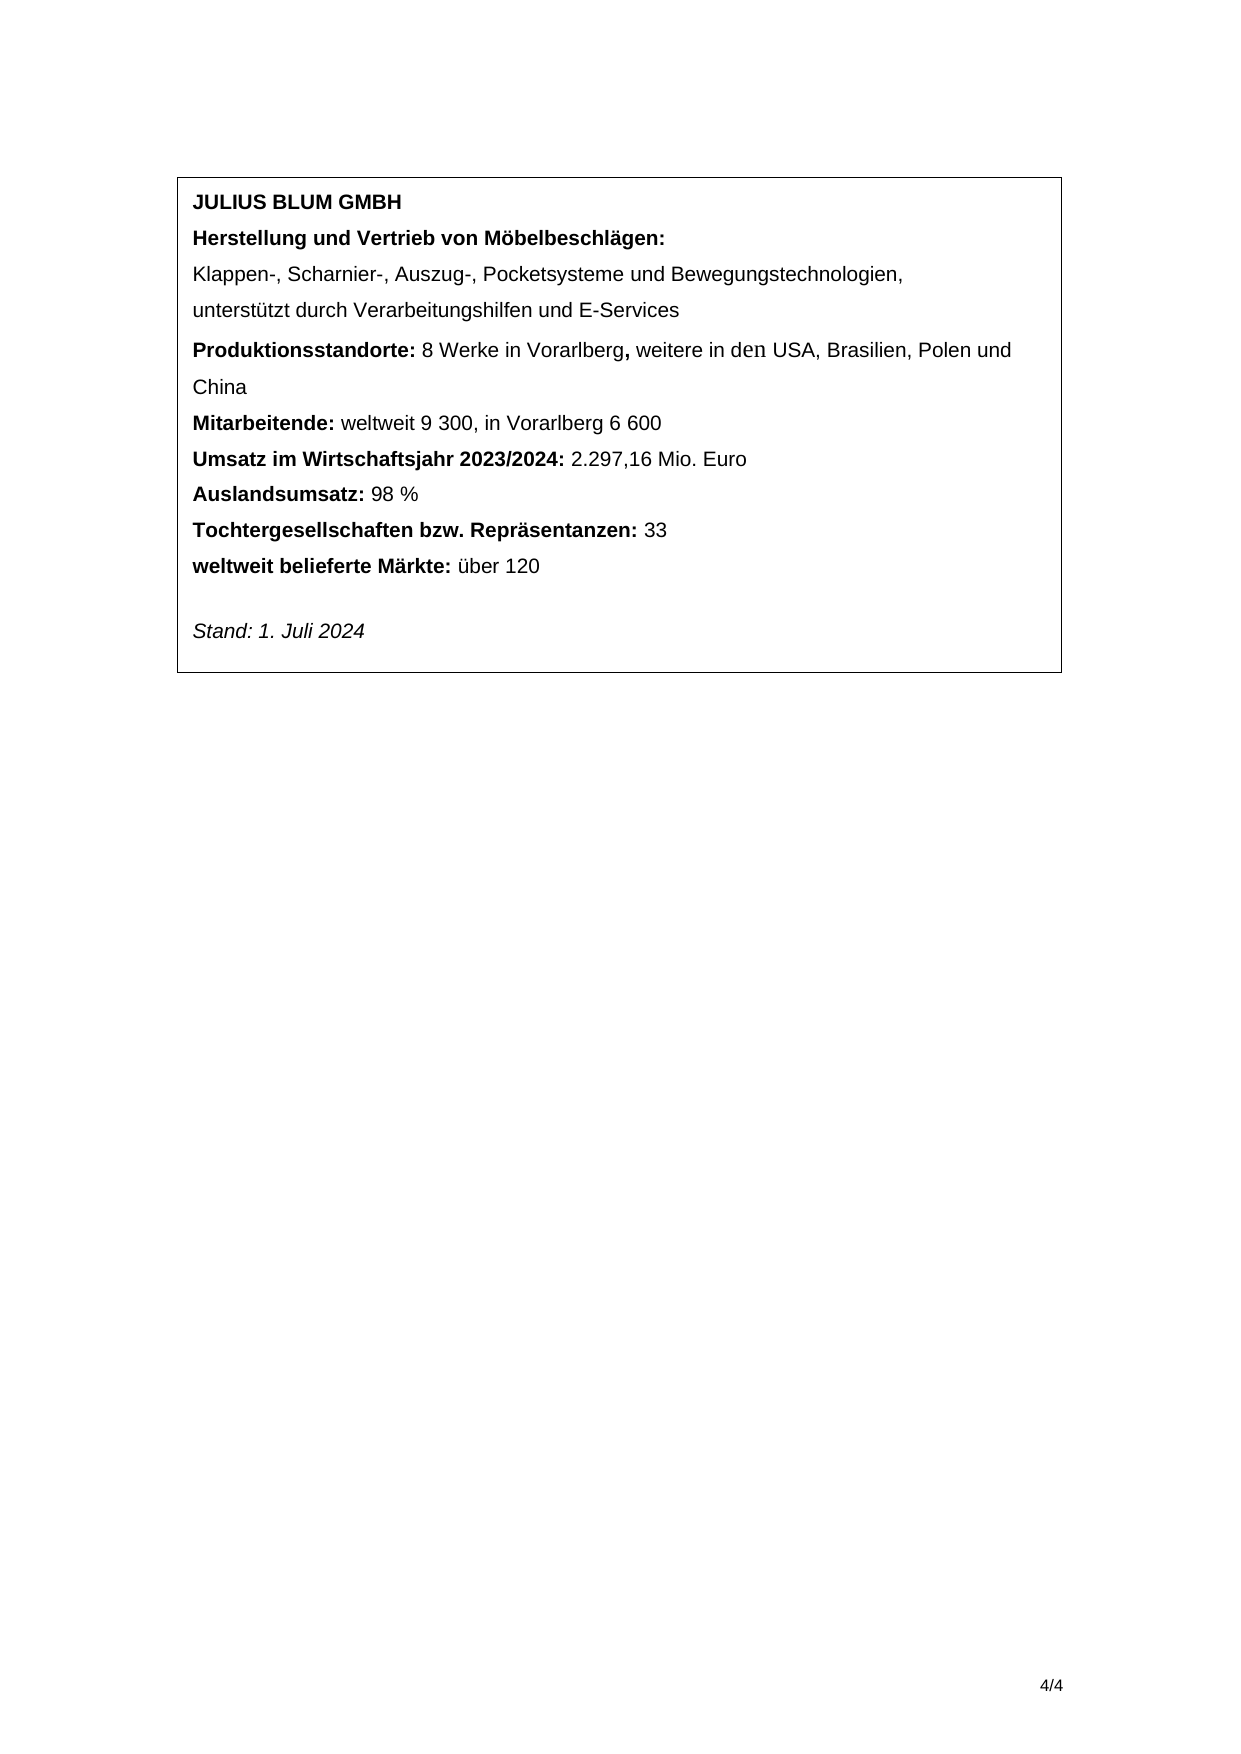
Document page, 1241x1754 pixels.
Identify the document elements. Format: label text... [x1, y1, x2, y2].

table_header JULIUS BLUM GMBH Herstellung und Vertrieb von Möbelbeschlägen: Klappen-, Scharnier-, Auszug-, Pocketsysteme und Bewegungstechnologien, unterstützt durch Verarbeitungshilfen und E-Services Produktionsstandorte: 8 Werke in Vorarlberg, weitere in den USA, Brasilien, Polen und China Mitarbeitende: weltweit 9 300, in Vorarlberg 6 600 Umsatz im Wirtschaftsjahr 2023/2024: 2.297,16 Mio. Euro Auslandsumsatz: 98 % Tochtergesellschaften bzw. Repräsentanzen: 33 weltweit belieferte Märkte: über 120 Stand: 1. Juli 2024 [178, 178, 1061, 672]
